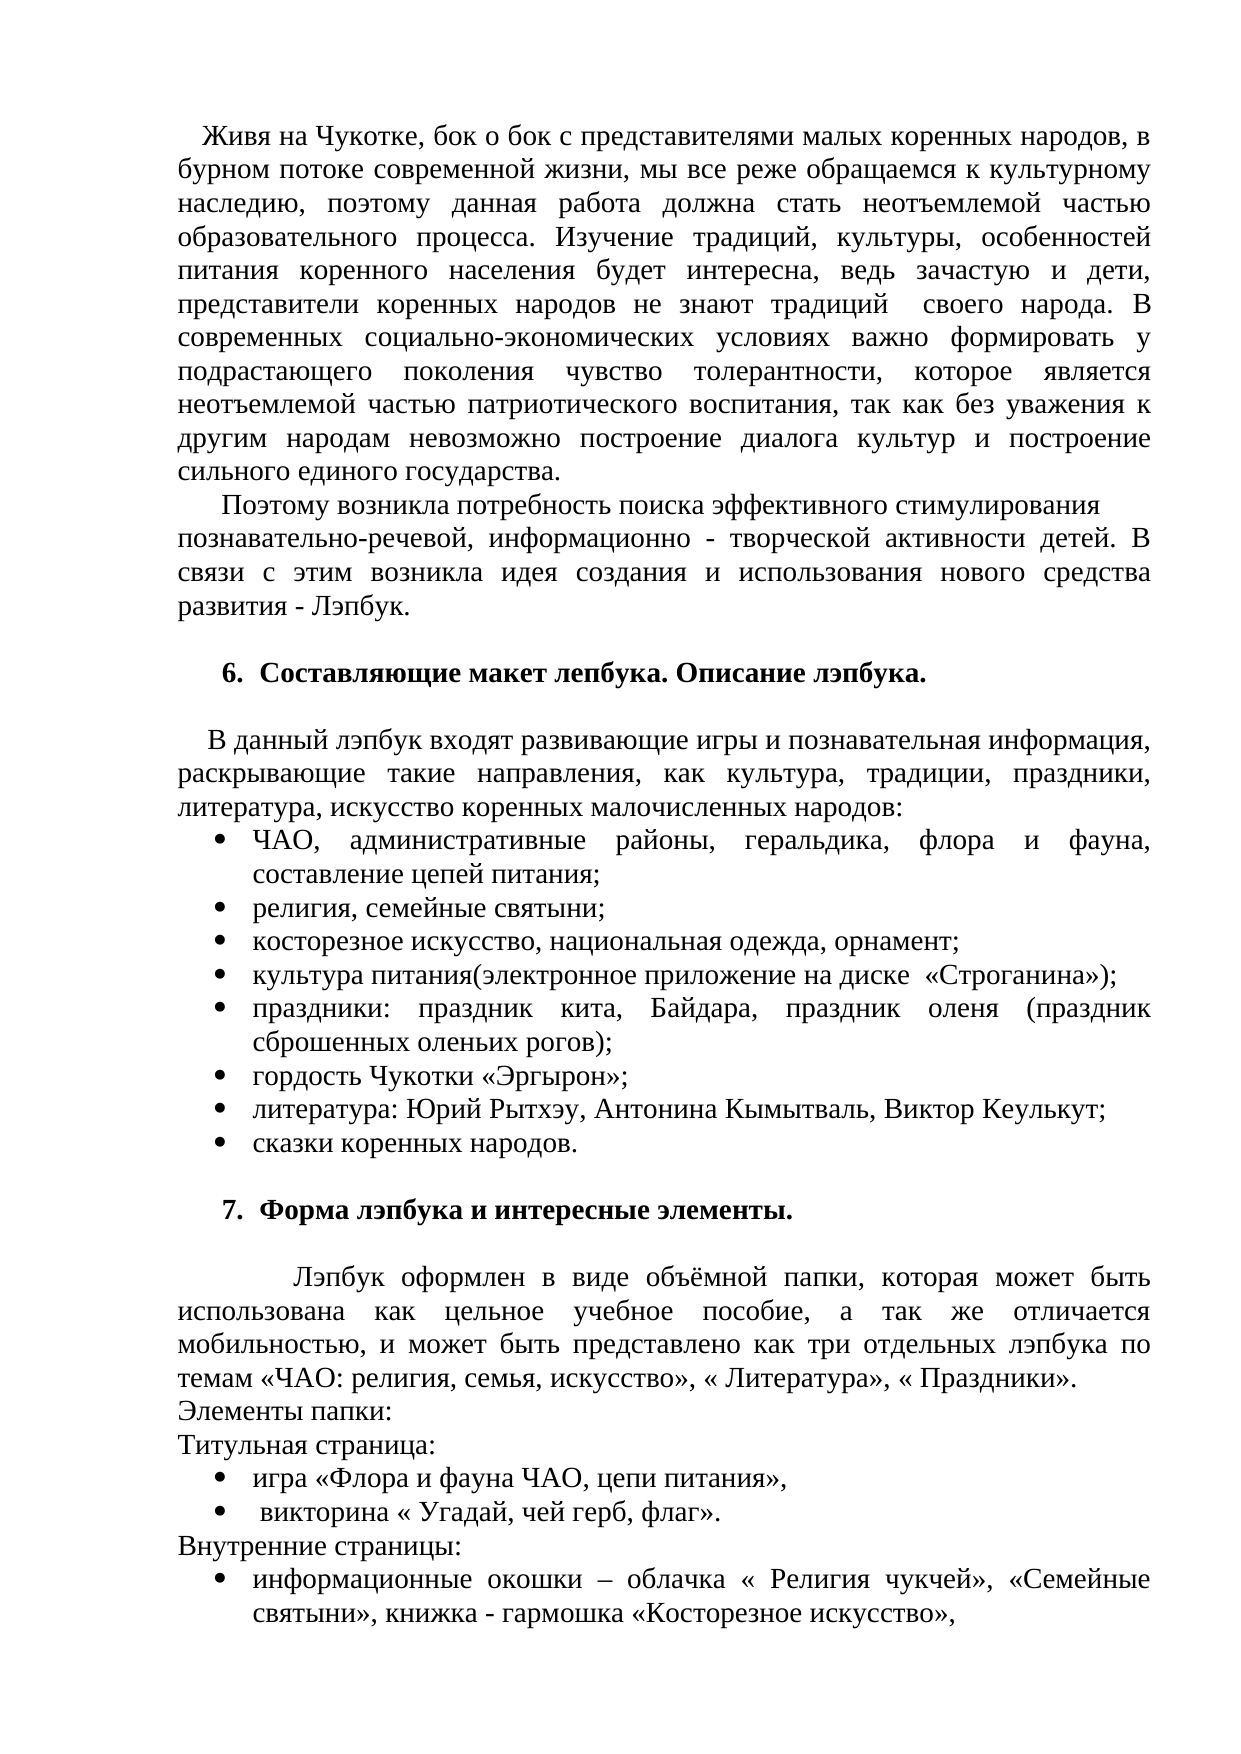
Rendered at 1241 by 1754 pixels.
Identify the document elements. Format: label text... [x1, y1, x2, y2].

list праздники: праздник кита, Байдара, праздник оленя (праздник сброшенных оленьих рогов); [215, 991, 1152, 1058]
text Поэтому возникла потребность поиска эффективного стимулирования [177, 487, 1152, 521]
list ЧАО, административные районы, геральдика, флора и фауна, составление цепей питания; [215, 822, 1152, 890]
list Форма лэпбука и интересные элементы. [222, 1192, 1152, 1226]
text Внутренние страницы: [177, 1528, 1152, 1561]
text Лэпбук оформлен в виде объёмной папки, которая может быть использована как цельное учебное пособие, а так же отличается мобильностью, и может быть представлено как три отдельных лэпбука по темам «ЧАО: религия, семья, искусство», « Литература», « Праздники». [177, 1259, 1152, 1393]
list сказки коренных народов. [215, 1125, 1152, 1159]
text В данный лэпбук входят развивающие игры и познавательная информация, раскрывающие такие направления, как культура, традиции, праздники, литература, искусство коренных малочисленных народов: [177, 722, 1152, 822]
list религия, семейные святыни; [215, 890, 1152, 923]
list культура питания(электронное приложение на диске «Строганина»); [215, 957, 1152, 991]
list викторина « Угадай, чей герб, флаг». [215, 1494, 1152, 1528]
list косторезное искусство, национальная одежда, орнамент; [215, 923, 1152, 957]
list литература: Юрий Рытхэу, Антонина Кымытваль, Виктор Кеулькут; [215, 1091, 1152, 1125]
list Составляющие макет лепбука. Описание лэпбука. [222, 655, 1152, 688]
list игра «Флора и фауна ЧАО, цепи питания», [215, 1461, 1152, 1494]
text познавательно-речевой, информационно - творческой активности детей. В связи с этим возникла идея создания и использования нового средства развития - Лэпбук. [177, 521, 1152, 621]
list гордость Чукотки «Эргырон»; [215, 1058, 1152, 1091]
text Живя на Чукотке, бок о бок с представителями малых коренных народов, в бурном потоке современной жизни, мы все реже обращаемся к культурному наследию, поэтому данная работа должна стать неотъемлемой частью образовательного процесса. Изучение традиций, культуры, особенностей питания коренного населения будет интересна, ведь зачастую и дети, представители коренных народов не знают традиций своего народа. В современных социально-экономических условиях важно формировать у подрастающего поколения чувство толерантности, которое является неотъемлемой частью патриотического воспитания, так как без уважения к другим народам невозможно построение диалога культур и построение сильного единого государства. [177, 118, 1152, 487]
text Элементы папки: [177, 1393, 1152, 1427]
text Титульная страница: [177, 1427, 1152, 1461]
list информационные окошки – облачка « Религия чукчей», «Семейные святыни», книжка - гармошка «Косторезное искусство», [215, 1561, 1152, 1629]
